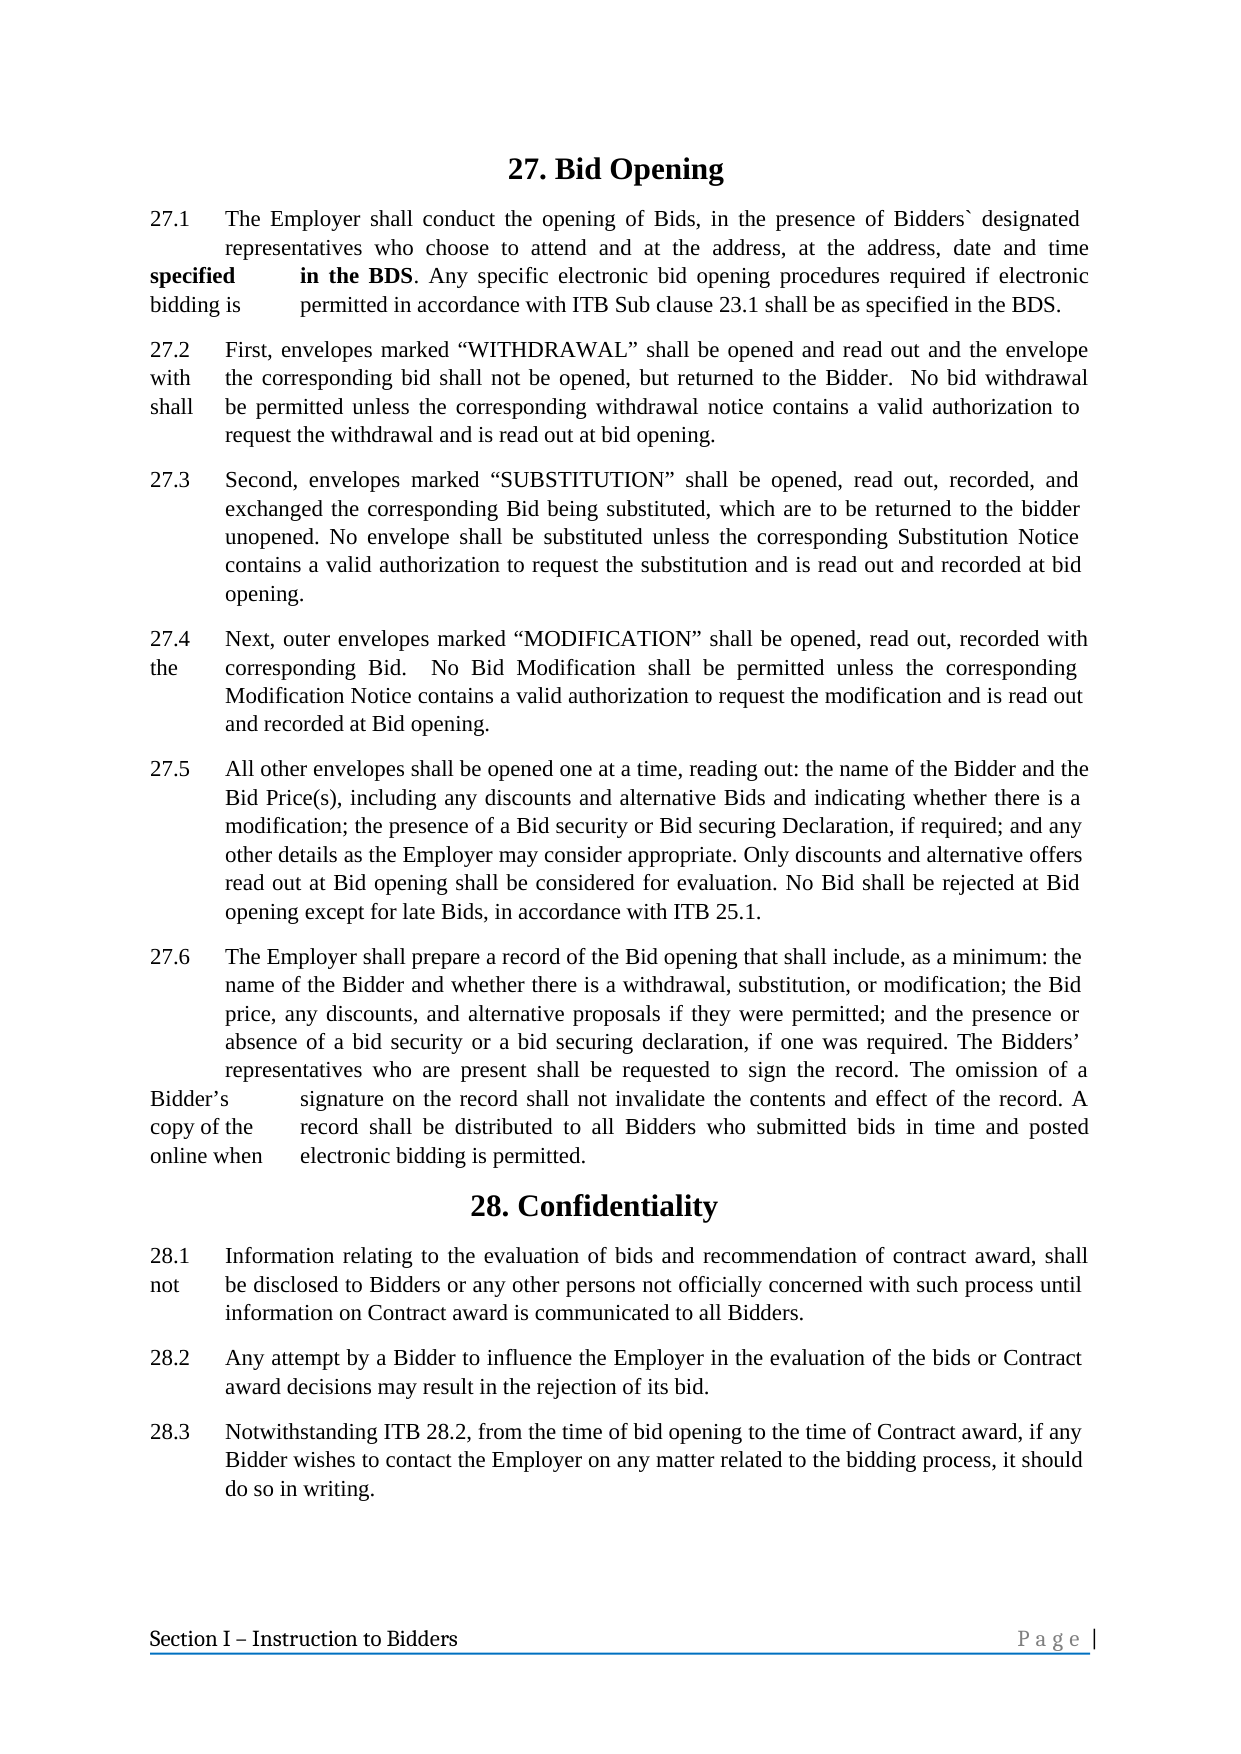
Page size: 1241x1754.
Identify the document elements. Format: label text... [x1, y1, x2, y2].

text 27.5 All other envelopes shall be opened one at a time, reading out: the name of the Bidder and the Bid Price(s), including any discounts and alternative Bids and indicating whether there is a modification; the presence of a Bid security or Bid securing Declaration, if required; and any other details as the Employer may consider appropriate. Only discounts and alternative offers read out at Bid opening shall be considered for evaluation. No Bid shall be rejected at Bid opening except for late Bids, in accordance with ITB 25.1. [150, 756, 1090, 924]
text 27.4 Next, outer envelopes marked “MODIFICATION” shall be opened, read out, recorded with the corresponding Bid. No Bid Modification shall be permitted unless the corresponding Modification Notice contains a valid authorization to request the modification and is read out and recorded at Bid opening. [150, 625, 1090, 737]
subtitle Bid Opening [150, 150, 1090, 186]
text 28.3 Notwithstanding ITB 28.2, from the time of bid opening to the time of Contract award, if any Bidder wishes to contact the Employer on any matter related to the bidding process, it should do so in writing. [150, 1418, 1090, 1501]
text 28.2 Any attempt by a Bidder to influence the Employer in the evaluation of the bids or Contract award decisions may result in the rejection of its bid. [150, 1344, 1090, 1399]
subtitle Confidentiality [150, 1187, 1090, 1223]
text 27.2 First, envelopes marked “WITHDRAWAL” shall be opened and read out and the envelope with the corresponding bid shall not be opened, but returned to the Bidder. No bid withdrawal shall be permitted unless the corresponding withdrawal notice contains a valid authorization to request the withdrawal and is read out at bid opening. [150, 336, 1090, 447]
text 27.3 Second, envelopes marked “SUBSTITUTION” shall be opened, read out, recorded, and exchanged the corresponding Bid being substituted, which are to be returned to the bidder unopened. No envelope shall be substituted unless the corresponding Substitution Notice contains a valid authorization to request the substitution and is read out and recorded at bid opening. [150, 466, 1090, 606]
text 27.6 The Employer shall prepare a record of the Bid opening that shall include, as a minimum: the name of the Bidder and whether there is a withdrawal, substitution, or modification; the Bid price, any discounts, and alternative proposals if they were permitted; and the presence or absence of a bid security or a bid securing declaration, if one was required. The Bidders’ representatives who are present shall be requested to sign the record. The omission of a Bidder’s signature on the record shall not invalidate the contents and effect of the record. A copy of the record shall be distributed to all Bidders who submitted bids in time and posted online when electronic bidding is permitted. [150, 943, 1090, 1168]
text 27.1 The Employer shall conduct the opening of Bids, in the presence of Bidders` designated representatives who choose to attend and at the address, at the address, date and time specified in the BDS. Any specific electronic bid opening procedures required if electronic bidding is permitted in accordance with ITB Sub clause 23.1 shall be as specified in the BDS. [150, 205, 1090, 317]
text 28.1 Information relating to the evaluation of bids and recommendation of contract award, shall not be disclosed to Bidders or any other persons not officially concerned with such process until information on Contract award is communicated to all Bidders. [150, 1242, 1090, 1326]
